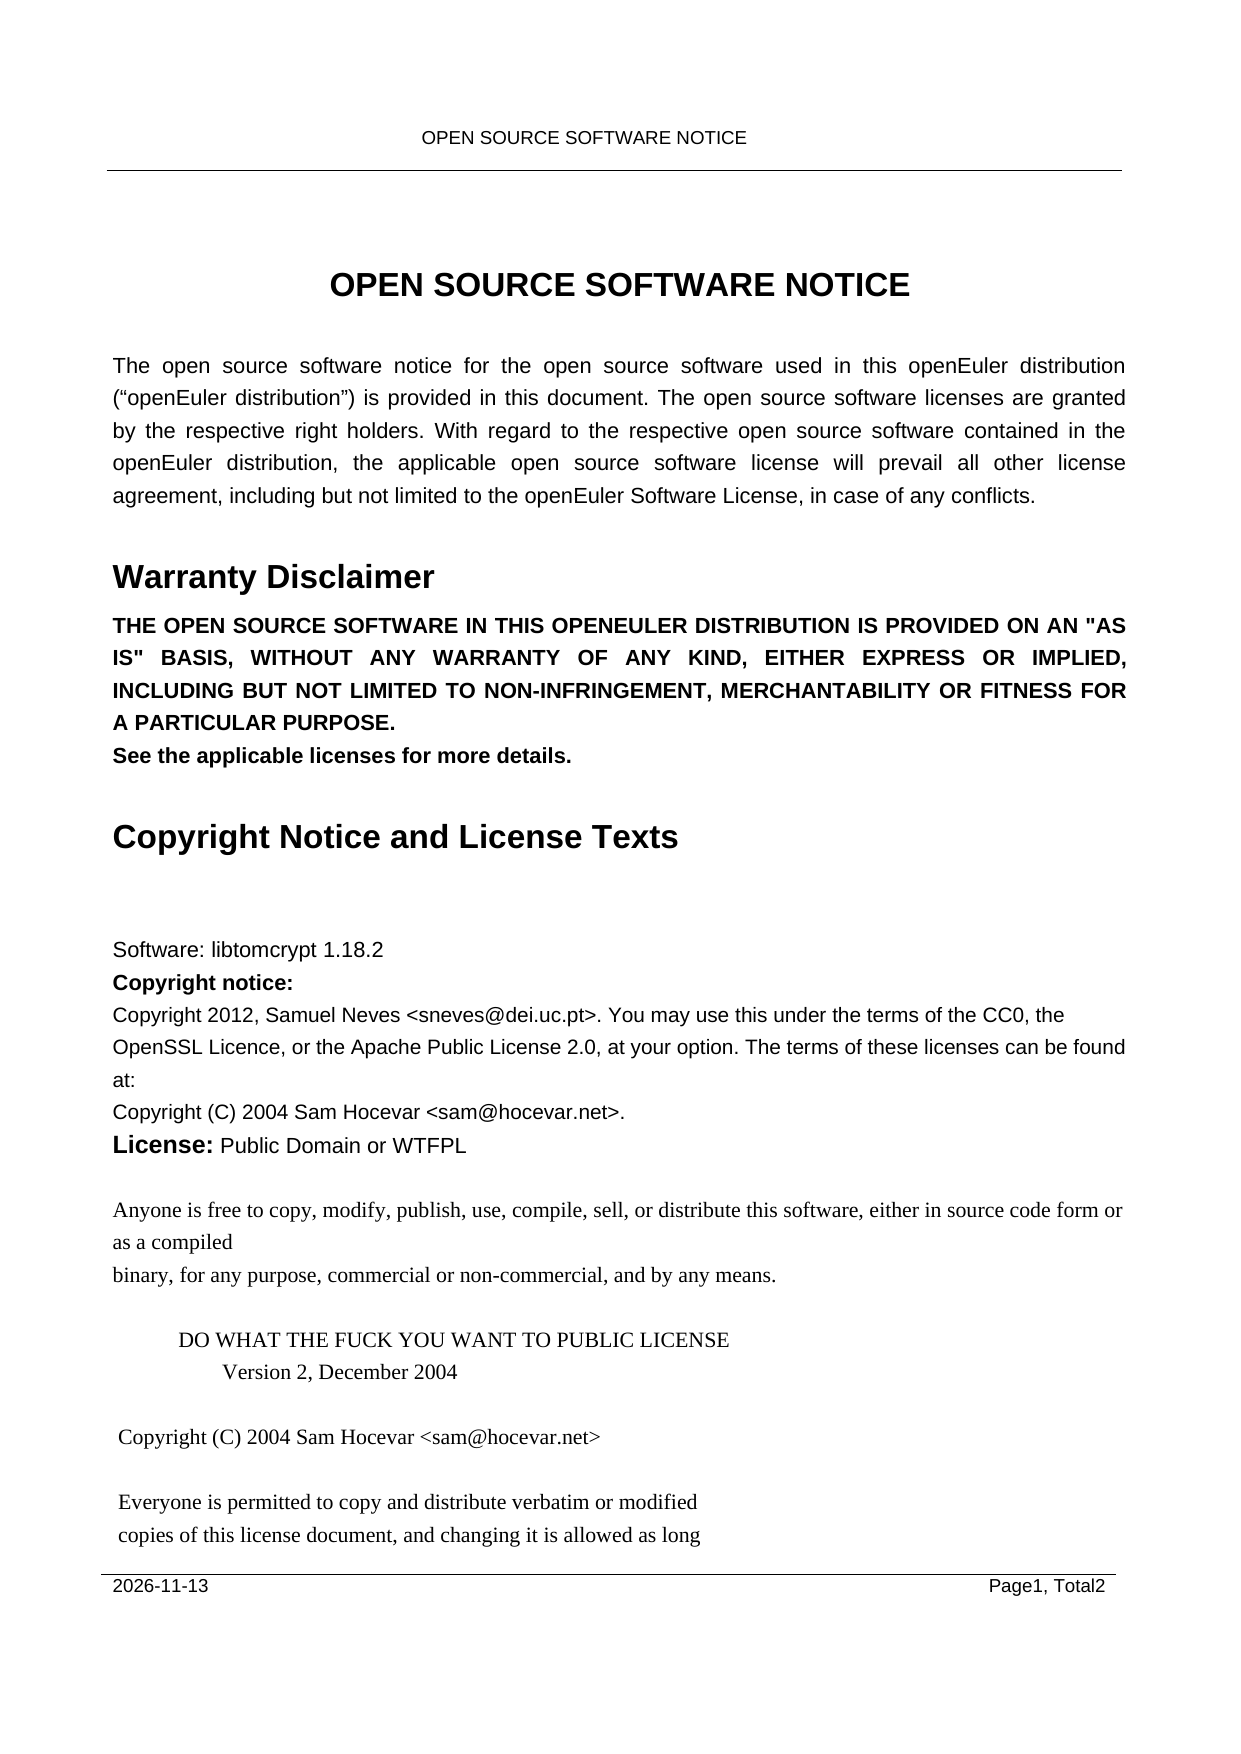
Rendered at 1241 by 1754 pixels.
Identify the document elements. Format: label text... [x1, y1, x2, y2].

text Copyright notice: [112, 966, 1128, 998]
text OPEN SOURCE SOFTWARE NOTICE [112, 251, 1128, 316]
text THE OPEN SOURCE SOFTWARE IN THIS OPENEULER DISTRIBUTION IS PROVIDED ON AN "AS IS" BASIS, WITHOUT ANY WARRANTY OF ANY KIND, EITHER EXPRESS OR IMPLIED, INCLUDING BUT NOT LIMITED TO NON-INFRINGEMENT, MERCHANTABILITY OR FITNESS FOR A PARTICULAR PURPOSE. See the applicable licenses for more details. [112, 609, 1128, 771]
text Software: libtomcrypt 1.18.2 [112, 933, 1128, 966]
text Warranty Disclaimer [112, 544, 1128, 609]
text Copyright (C) 2004 Sam Hocevar <sam@hocevar.net>. [112, 1096, 1128, 1128]
text Copyright 2012, Samuel Neves <sneves@dei.uc.pt>. You may use this under the terms of the CC0, the OpenSSL Licence, or the Apache Public License 2.0, at your option. The terms of these licenses can be found at: [112, 998, 1128, 1096]
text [112, 1128, 1128, 1551]
text The open source software notice for the open source software used in this openEuler distribution (“openEuler distribution”) is provided in this document. The open source software licenses are granted by the respective right holders. With regard to the respective open source software contained in the openEuler distribution, the applicable open source software license will prevail all other license agreement, including but not limited to the openEuler Software License, in case of any conflicts. [112, 349, 1128, 511]
text Copyright Notice and License Texts [112, 804, 1128, 869]
